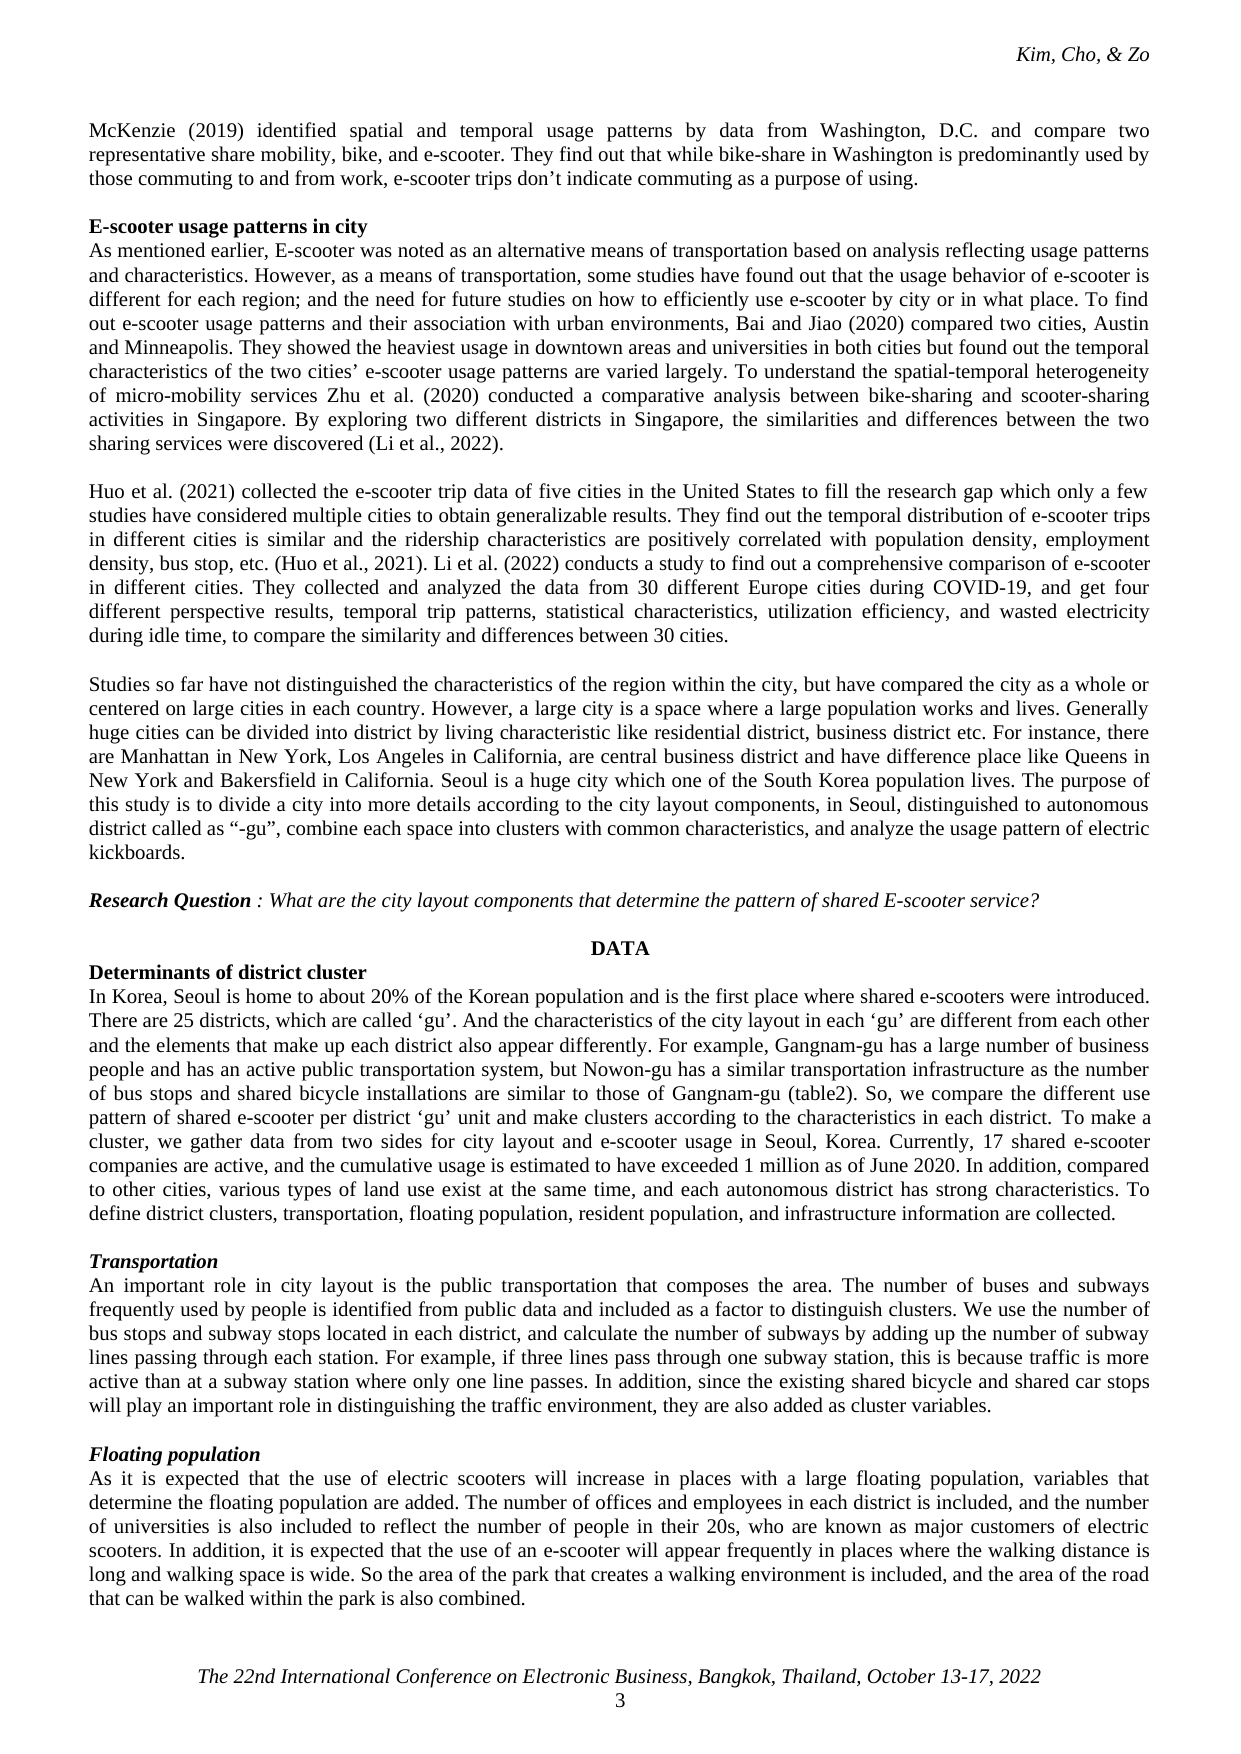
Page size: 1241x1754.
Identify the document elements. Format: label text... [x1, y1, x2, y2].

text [89, 118, 1152, 190]
text An important role in city layout is the public transportation that composes the area. The number of buses and subways frequently used by people is identified from public data and included as a factor to distinguish clusters. We use the number of bus stops and subway stops located in each district, and calculate the number of subways by adding up the number of subway lines passing through each station. For example, if three lines pass through one subway station, this is because traffic is more active than at a subway station where only one line passes. In addition, since the existing shared bicycle and shared car stops will play an important role in distinguishing the traffic environment, they are also added as cluster variables. [89, 1273, 1152, 1417]
text E-scooter usage patterns in city [89, 214, 1152, 238]
text Floating population [89, 1442, 1152, 1466]
text Determinants of district cluster [89, 960, 1152, 984]
text In Korea, Seoul is home to about 20% of the Korean population and is the first place where shared e-scooters were introduced. There are 25 districts, which are called ‘gu’. And the characteristics of the city layout in each ‘gu’ are different from each other and the elements that make up each district also appear differently. For example, Gangnam-gu has a large number of business people and has an active public transportation system, but Nowon-gu has a similar transportation infrastructure as the number of bus stops and shared bicycle installations are similar to those of Gangnam-gu (table2). So, we compare the different use pattern of shared e-scooter per district ‘gu’ unit and make clusters according to the characteristics in each district. To make a cluster, we gather data from two sides for city layout and e-scooter usage in Seoul, Korea. Currently, 17 shared e-scooter companies are active, and the cumulative usage is estimated to have exceeded 1 million as of June 2020. In addition, compared to other cities, various types of land use exist at the same time, and each autonomous district has strong characteristics. To define district clusters, transportation, floating population, resident population, and infrastructure information are collected. [89, 984, 1152, 1225]
text Huo et al. (2021) collected the e-scooter trip data of five cities in the United States to fill the research gap which only a few studies have considered multiple cities to obtain generalizable results. They find out the temporal distribution of e-scooter trips in different cities is similar and the ridership characteristics are positively correlated with population density, employment density, bus stop, etc. (Huo et al., 2021). Li et al. (2022) conducts a study to find out a comprehensive comparison of e-scooter in different cities. They collected and analyzed the data from 30 different Europe cities during COVID-19, and get four different perspective results, temporal trip patterns, statistical characteristics, utilization efficiency, and wasted electricity during idle time, to compare the similarity and differences between 30 cities. [89, 479, 1152, 647]
text As mentioned earlier, E-scooter was noted as an alternative means of transportation based on analysis reflecting usage patterns and characteristics. However, as a means of transportation, some studies have found out that the usage behavior of e-scooter is different for each region; and the need for future studies on how to efficiently use e-scooter by city or in what place. To find out e-scooter usage patterns and their association with urban environments, Bai and Jiao (2020) compared two cities, Austin and Minneapolis. They showed the heaviest usage in downtown areas and universities in both cities but found out the temporal characteristics of the two cities’ e-scooter usage patterns are varied largely. To understand the spatial-temporal heterogeneity of micro-mobility services Zhu et al. (2020) conducted a comparative analysis between bike-sharing and scooter-sharing activities in Singapore. By exploring two different districts in Singapore, the similarities and differences between the two sharing services were discovered (Li et al., 2022). [89, 238, 1152, 455]
text DATA [89, 936, 1152, 960]
text As it is expected that the use of electric scooters will increase in places with a large floating population, variables that determine the floating population are added. The number of offices and employees in each district is included, and the number of universities is also included to reflect the number of people in their 20s, who are known as major customers of electric scooters. In addition, it is expected that the use of an e-scooter will appear frequently in places where the walking distance is long and walking space is wide. So the area of the park that creates a walking environment is included, and the area of the road that can be walked within the park is also combined. [89, 1466, 1152, 1610]
text Transportation [89, 1249, 1152, 1273]
text Studies so far have not distinguished the characteristics of the region within the city, but have compared the city as a whole or centered on large cities in each country. However, a large city is a space where a large population works and lives. Generally huge cities can be divided into district by living characteristic like residential district, business district etc. For instance, there are Manhattan in New York, Los Angeles in California, are central business district and have difference place like Queens in New York and Bakersfield in California. Seoul is a huge city which one of the South Korea population lives. The purpose of this study is to divide a city into more details according to the city layout components, in Seoul, distinguished to autonomous district called as “-gu”, combine each space into clusters with common characteristics, and analyze the usage pattern of electric kickboards. [89, 672, 1152, 864]
text Research Question : What are the city layout components that determine the pattern of shared E-scooter service? [89, 888, 1152, 912]
